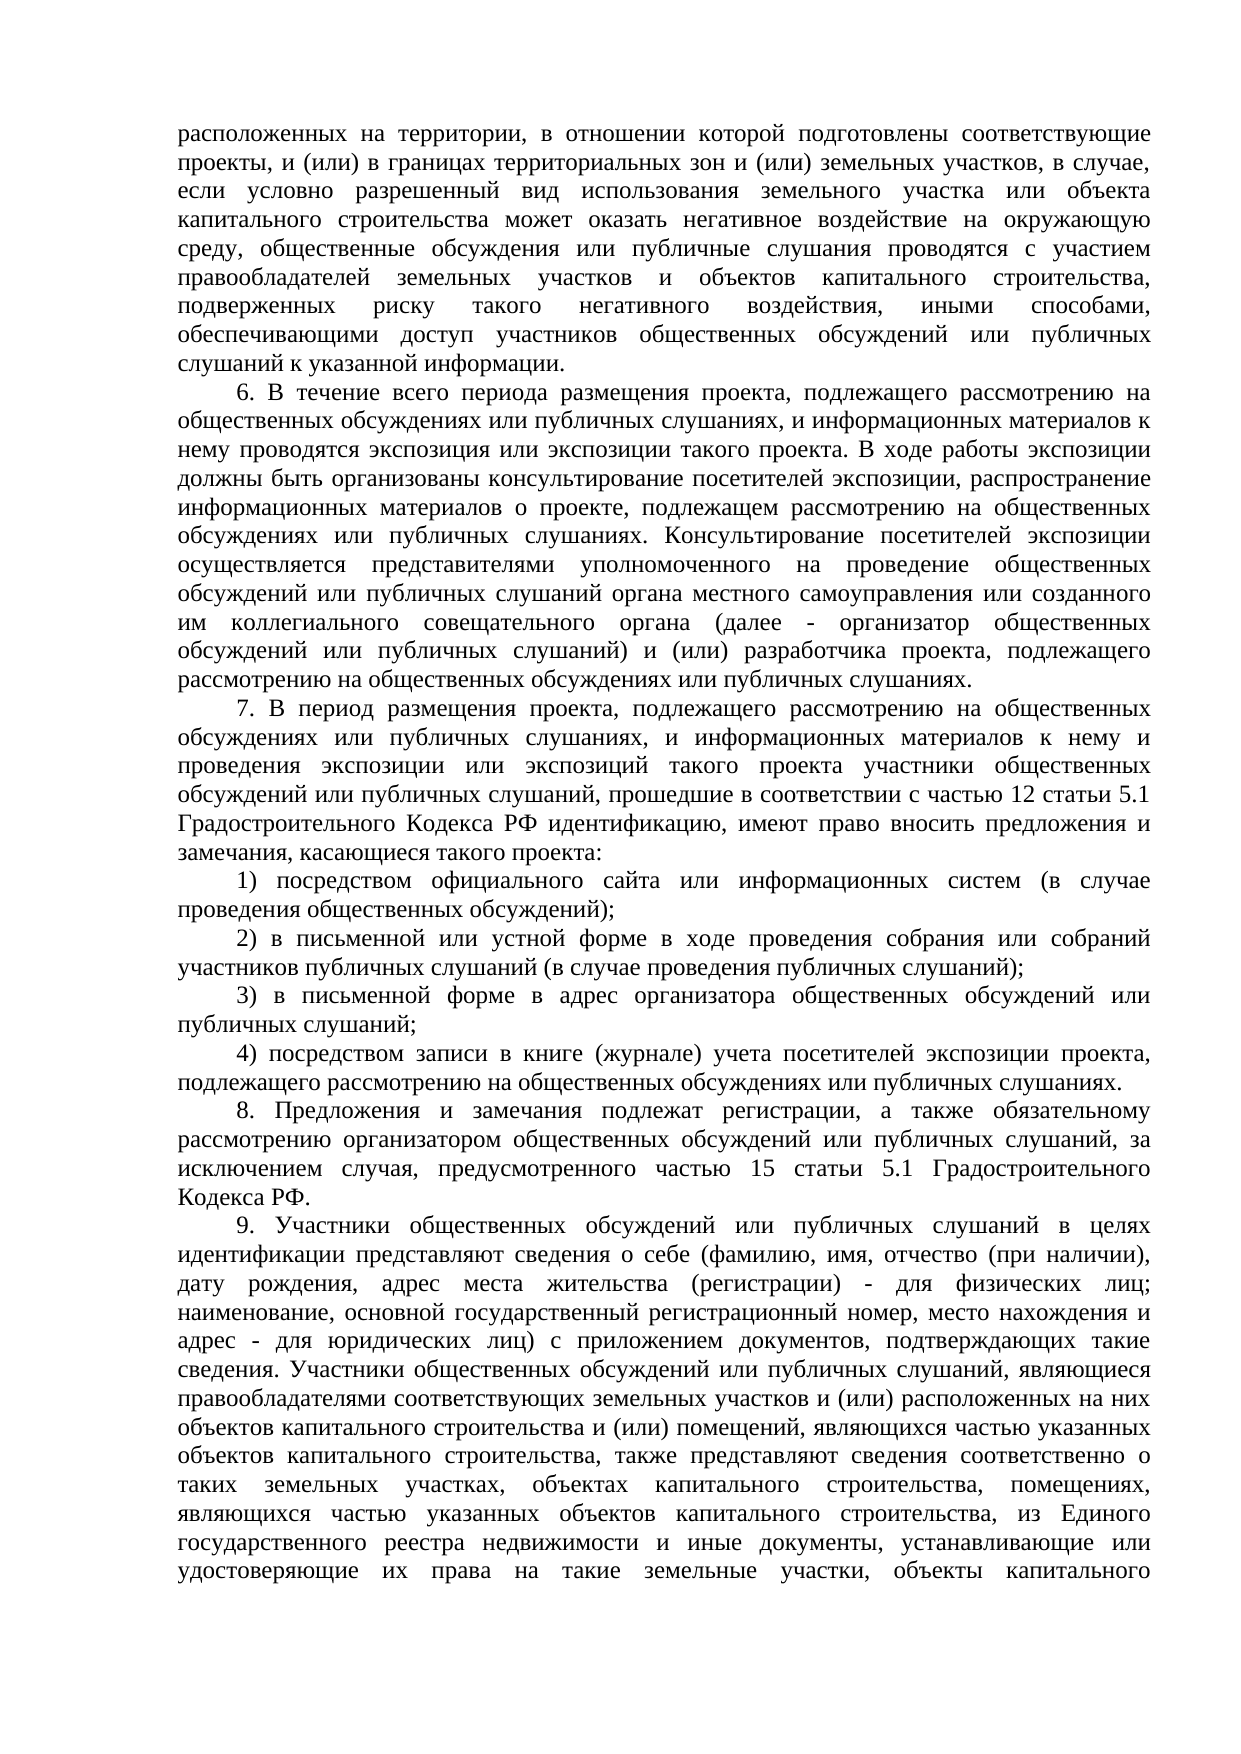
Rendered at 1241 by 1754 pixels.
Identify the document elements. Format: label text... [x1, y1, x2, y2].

text 7. В период размещения проекта, подлежащего рассмотрению на общественных обсуждениях или публичных слушаниях, и информационных материалов к нему и проведения экспозиции или экспозиций такого проекта участники общественных обсуждений или публичных слушаний, прошедшие в соответствии с частью 12 статьи 5.1 Градостроительного Кодекса РФ идентификацию, имеют право вносить предложения и замечания, касающиеся такого проекта: [177, 693, 1152, 866]
text 2) в письменной или устной форме в ходе проведения собрания или собраний участников публичных слушаний (в случае проведения публичных слушаний); [177, 923, 1152, 981]
text 4) посредством записи в книге (журнале) учета посетителей экспозиции проекта, подлежащего рассмотрению на общественных обсуждениях или публичных слушаниях. [177, 1038, 1152, 1096]
text 1) посредством официального сайта или информационных систем (в случае проведения общественных обсуждений); [177, 866, 1152, 923]
text 8. Предложения и замечания подлежат регистрации, а также обязательному рассмотрению организатором общественных обсуждений или публичных слушаний, за исключением случая, предусмотренного частью 15 статьи 5.1 Градостроительного Кодекса РФ. [177, 1096, 1152, 1211]
text 6. В течение всего периода размещения проекта, подлежащего рассмотрению на общественных обсуждениях или публичных слушаниях, и информационных материалов к нему проводятся экспозиция или экспозиции такого проекта. В ходе работы экспозиции должны быть организованы консультирование посетителей экспозиции, распространение информационных материалов о проекте, подлежащем рассмотрению на общественных обсуждениях или публичных слушаниях. Консультирование посетителей экспозиции осуществляется представителями уполномоченного на проведение общественных обсуждений или публичных слушаний органа местного самоуправления или созданного им коллегиального совещательного органа (далее - организатор общественных обсуждений или публичных слушаний) и (или) разработчика проекта, подлежащего рассмотрению на общественных обсуждениях или публичных слушаниях. [177, 377, 1152, 693]
text 3) в письменной форме в адрес организатора общественных обсуждений или публичных слушаний; [177, 981, 1152, 1038]
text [177, 1211, 1152, 1584]
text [177, 118, 1152, 377]
